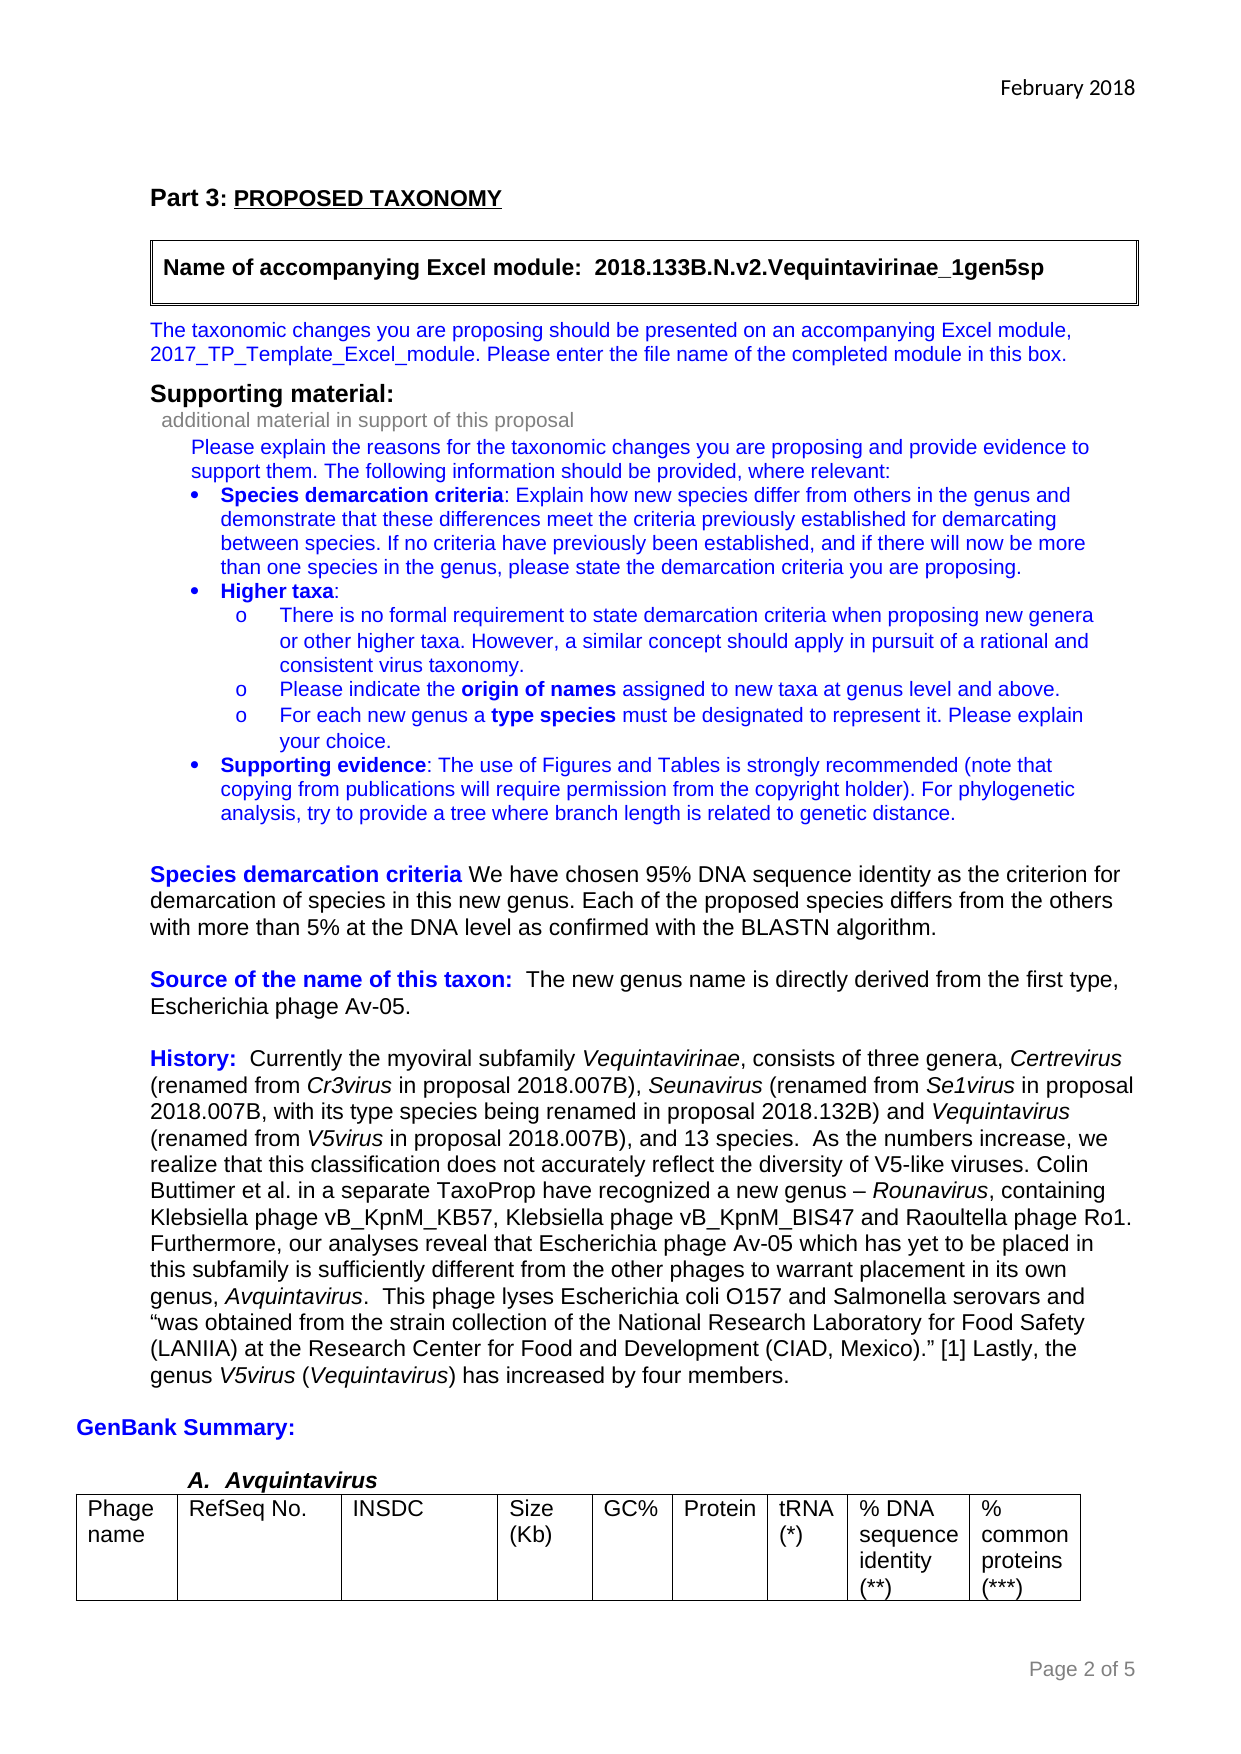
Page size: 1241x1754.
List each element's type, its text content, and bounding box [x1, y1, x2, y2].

table_header % DNA sequence identity (**) [848, 1495, 969, 1600]
text GenBank Summary: [76, 1414, 1135, 1441]
table_header Size (Kb) [498, 1495, 592, 1600]
table_header INSDC [342, 1495, 497, 1600]
text Supporting material: [150, 379, 1135, 407]
table_cell Please explain the reasons for the taxonomic changes you are proposing and provide evidence to support them. The following information should be provided, where relevant: Species demarcation criteria: Explain how new species differ from others in the genus and demonstrate that these differences meet the criteria previously established for demarcating between species. If no criteria have previously been established, and if there will now be more than one species in the genus, please state the demarcation criteria you are proposing. Higher taxa: There is no formal requirement to state demarcation criteria when proposing new genera or other higher taxa. However, a similar concept should apply in pursuit of a rational and consistent virus taxonomy. Please indicate the origin of names assigned to new taxa at genus level and above. For each new genus a type species must be designated to represent it. Please explain your choice. Supporting evidence: The use of Figures and Tables is strongly recommended (note that copying from publications will require permission from the copyright holder). For phylogenetic analysis, try to provide a tree where branch length is related to genetic distance. [150, 435, 1111, 861]
text History: Currently the myoviral subfamily Vequintavirinae, consists of three genera, Certrevirus (renamed from Cr3virus in proposal 2018.007B), Seunavirus (renamed from Se1virus in proposal 2018.007B, with its type species being renamed in proposal 2018.132B) and Vequintavirus (renamed from V5virus in proposal 2018.007B), and 13 species. As the numbers increase, we realize that this classification does not accurately reflect the diversity of V5-like viruses. Colin Buttimer et al. in a separate TaxoProp have recognized a new genus – Rounavirus, containing Klebsiella phage vB_KpnM_KB57, Klebsiella phage vB_KpnM_BIS47 and Raoultella phage Ro1. Furthermore, our analyses reveal that Escherichia phage Av-05 which has yet to be placed in this subfamily is sufficiently different from the other phages to warrant placement in its own genus, Avquintavirus. This phage lyses Escherichia coli O157 and Salmonella serovars and “was obtained from the strain collection of the National Research Laboratory for Food Safety (LANIIA) at the Research Center for Food and Development (CIAD, Mexico).” [1] Lastly, the genus V5virus (Vequintavirus) has increased by four members. [150, 1045, 1135, 1388]
table_header Phage name [77, 1495, 177, 1600]
table_header tRNA (*) [768, 1495, 847, 1600]
table_header RefSeq No. [178, 1495, 341, 1600]
table_header Name of accompanying Excel module: 2018.133B.N.v2.Vequintavirinae_1gen5sp [153, 241, 1136, 303]
text Part 3: PROPOSED TAXONOMY [150, 183, 1135, 212]
text Source of the name of this taxon: The new genus name is directly derived from the first type, Escherichia phage Av-05. [150, 966, 1135, 1019]
table_header GC% [593, 1495, 672, 1600]
text Species demarcation criteria We have chosen 95% DNA sequence identity as the criterion for demarcation of species in this new genus. Each of the proposed species differs from the others with more than 5% at the DNA level as confirmed with the BLASTN algorithm. [150, 861, 1135, 940]
list Avquintavirus [187, 1467, 1135, 1493]
table_header Protein [673, 1495, 767, 1600]
table_header additional material in support of this proposal [150, 408, 1111, 435]
text The taxonomic changes you are proposing should be presented on an accompanying Excel module, 2017_TP_Template_Excel_module. Please enter the file name of the completed module in this box. [150, 318, 1135, 366]
table_header % common proteins (***) [970, 1495, 1080, 1600]
